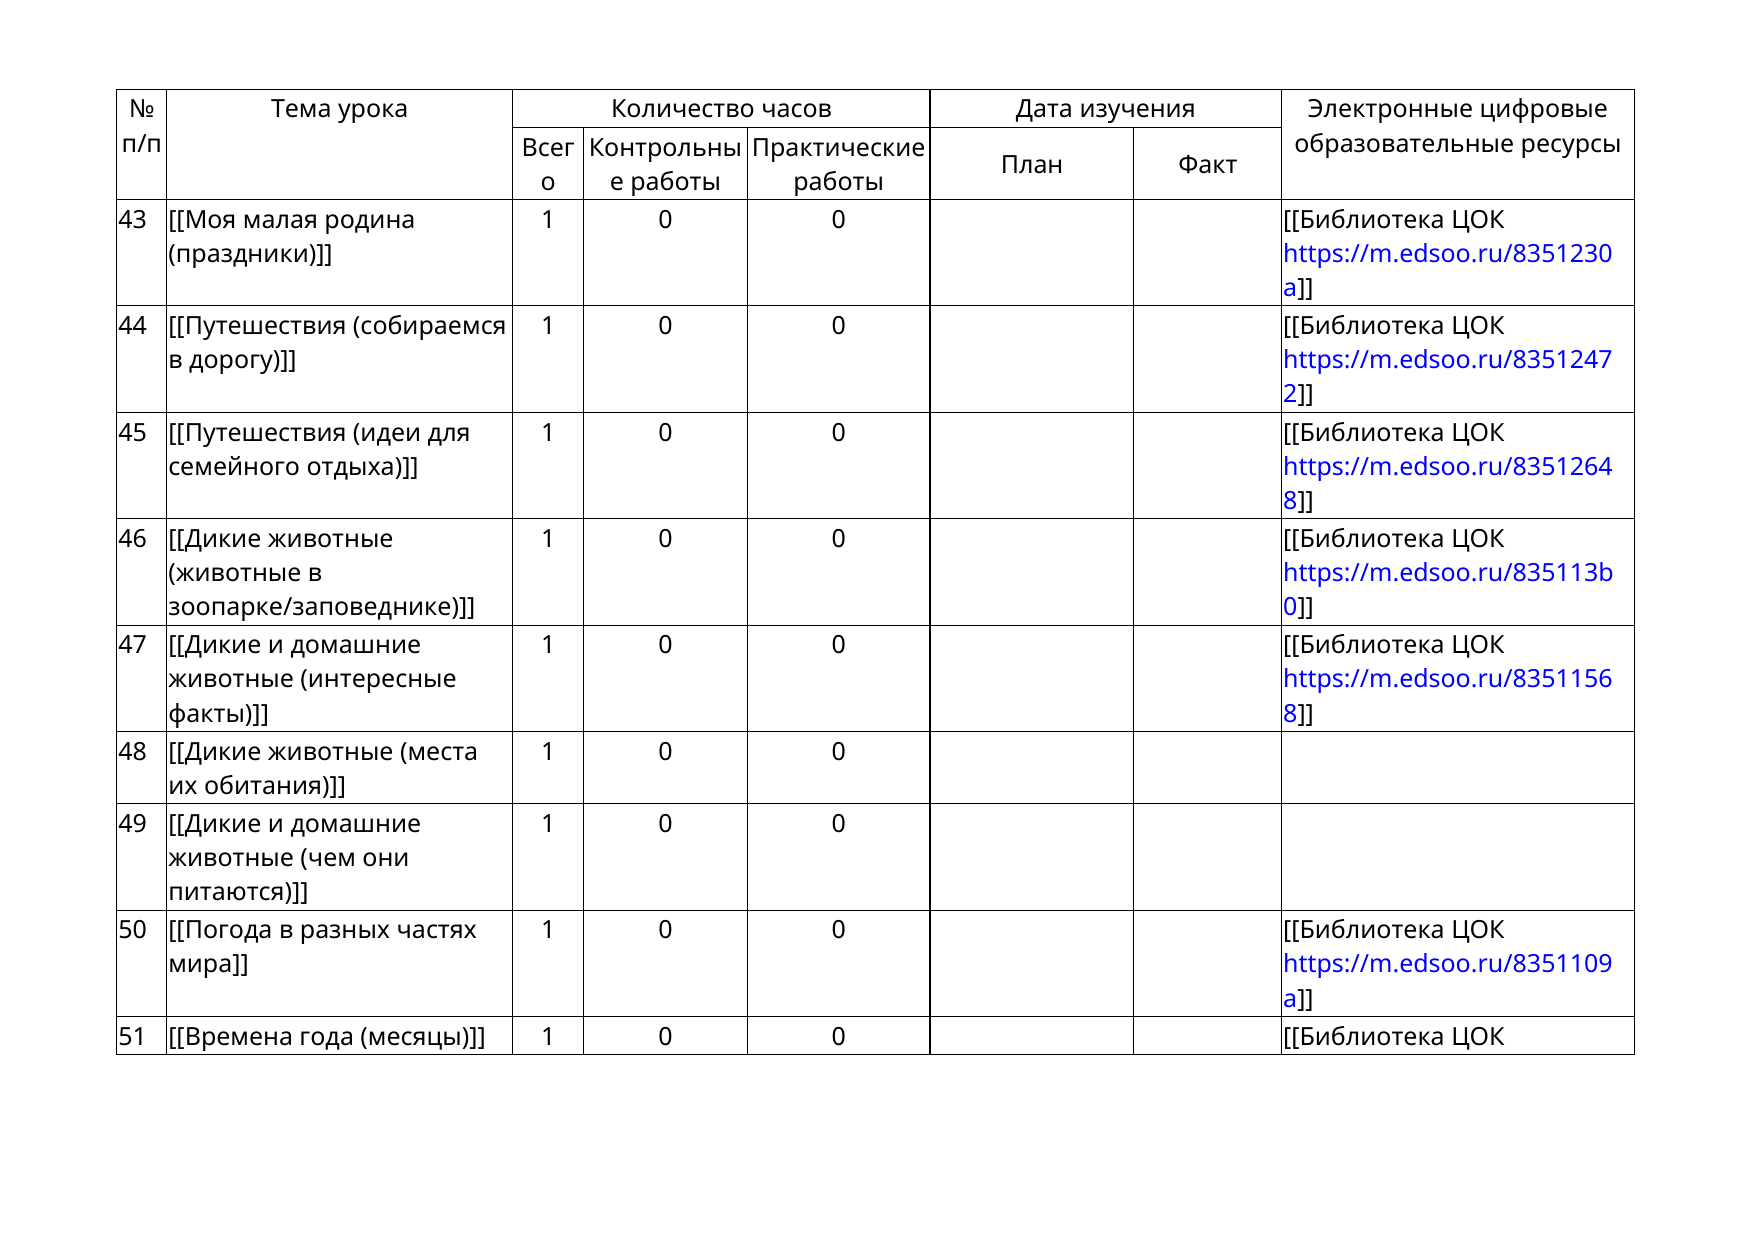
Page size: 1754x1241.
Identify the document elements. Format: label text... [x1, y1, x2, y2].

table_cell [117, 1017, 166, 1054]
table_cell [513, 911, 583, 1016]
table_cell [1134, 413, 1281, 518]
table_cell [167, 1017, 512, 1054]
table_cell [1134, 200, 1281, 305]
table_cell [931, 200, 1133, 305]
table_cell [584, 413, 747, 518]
table_header Количество часов [513, 90, 929, 127]
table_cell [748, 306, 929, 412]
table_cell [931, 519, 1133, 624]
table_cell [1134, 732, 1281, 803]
table_header № п/п [117, 90, 166, 199]
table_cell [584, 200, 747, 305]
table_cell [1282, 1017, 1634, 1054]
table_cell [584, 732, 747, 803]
table_header Электронные цифровые образовательные ресурсы [1282, 90, 1634, 199]
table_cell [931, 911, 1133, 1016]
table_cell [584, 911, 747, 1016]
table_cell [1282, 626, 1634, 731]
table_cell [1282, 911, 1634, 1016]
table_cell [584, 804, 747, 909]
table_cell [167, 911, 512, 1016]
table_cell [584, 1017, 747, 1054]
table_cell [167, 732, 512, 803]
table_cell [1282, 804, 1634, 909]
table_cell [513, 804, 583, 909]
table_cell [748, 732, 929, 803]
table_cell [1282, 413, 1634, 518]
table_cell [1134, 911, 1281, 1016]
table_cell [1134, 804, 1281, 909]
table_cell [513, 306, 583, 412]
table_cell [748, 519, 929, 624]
table_header Дата изучения [931, 90, 1281, 127]
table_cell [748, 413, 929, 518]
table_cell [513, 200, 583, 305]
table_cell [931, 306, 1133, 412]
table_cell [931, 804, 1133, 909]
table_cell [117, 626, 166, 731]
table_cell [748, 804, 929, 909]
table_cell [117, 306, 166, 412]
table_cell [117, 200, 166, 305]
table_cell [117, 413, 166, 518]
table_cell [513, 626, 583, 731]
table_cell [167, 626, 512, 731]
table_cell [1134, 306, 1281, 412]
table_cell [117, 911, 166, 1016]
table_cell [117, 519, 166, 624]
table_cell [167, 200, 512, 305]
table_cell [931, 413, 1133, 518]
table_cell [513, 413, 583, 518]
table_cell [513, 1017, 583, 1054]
table_cell Всего [513, 128, 583, 199]
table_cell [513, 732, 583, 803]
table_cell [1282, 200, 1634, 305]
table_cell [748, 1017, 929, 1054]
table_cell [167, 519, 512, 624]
table_cell Практические работы [748, 128, 929, 199]
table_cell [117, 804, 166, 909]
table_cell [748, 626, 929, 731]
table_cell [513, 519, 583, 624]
table_header Тема урока [167, 90, 512, 199]
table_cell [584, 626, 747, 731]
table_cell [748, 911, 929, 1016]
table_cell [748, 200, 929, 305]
table_cell План [931, 128, 1133, 199]
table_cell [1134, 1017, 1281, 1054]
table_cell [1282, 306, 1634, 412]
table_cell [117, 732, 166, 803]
table_cell Факт [1134, 128, 1281, 199]
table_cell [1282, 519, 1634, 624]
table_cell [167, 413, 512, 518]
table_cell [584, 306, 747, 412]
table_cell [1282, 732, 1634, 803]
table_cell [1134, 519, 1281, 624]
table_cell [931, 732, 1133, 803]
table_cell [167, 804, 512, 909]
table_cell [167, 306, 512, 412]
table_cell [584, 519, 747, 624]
table_cell Контрольные работы [584, 128, 747, 199]
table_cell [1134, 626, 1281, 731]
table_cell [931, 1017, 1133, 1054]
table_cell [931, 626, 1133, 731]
